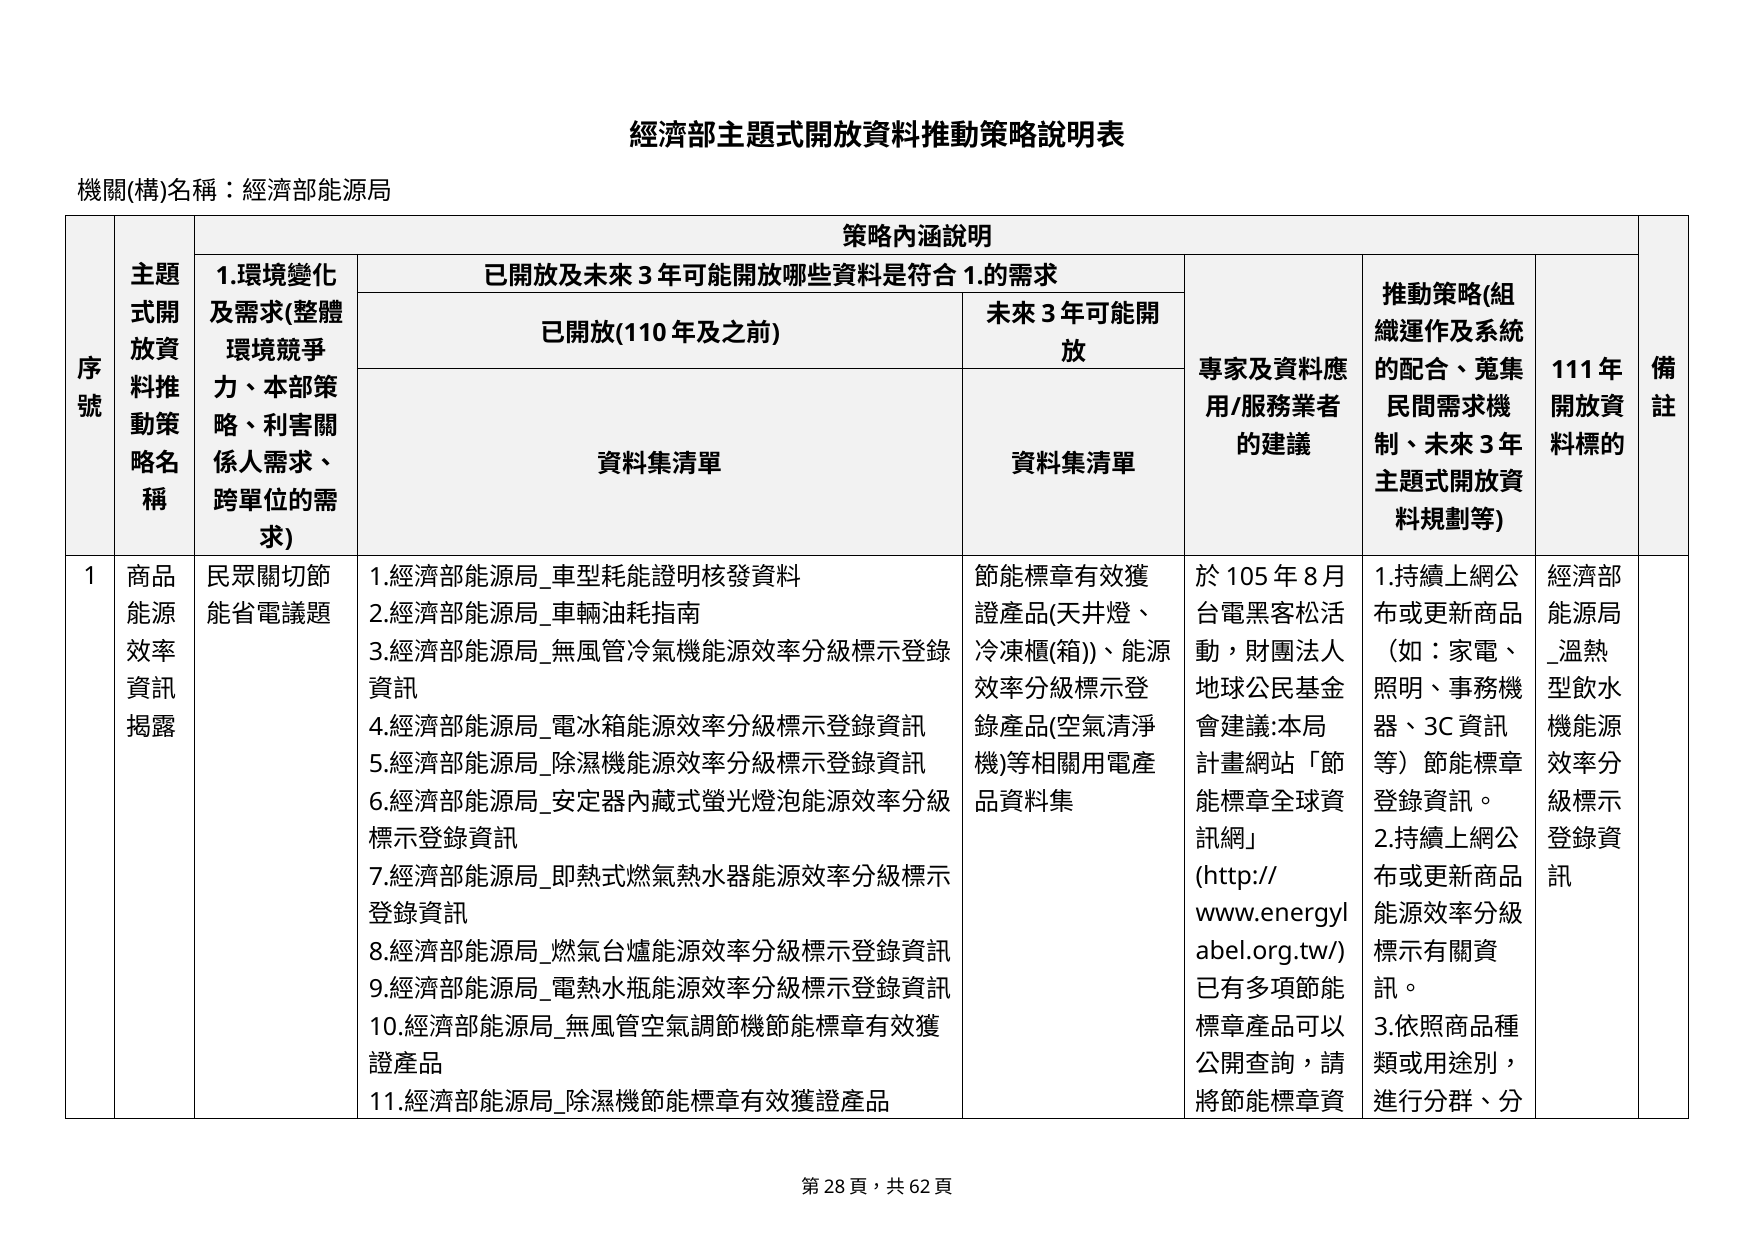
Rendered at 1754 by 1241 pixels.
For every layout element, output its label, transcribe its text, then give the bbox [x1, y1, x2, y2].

table_cell 推動策略(組織運作及系統的配合、蒐集民間需求機制、未來3年主題式開放資料規劃等) [1363, 255, 1535, 555]
table_cell 主題式開放資料推動策略名稱 [115, 216, 194, 555]
table_header 經濟部主題式開放資料推動策略說明表 [66, 95, 1688, 170]
table_cell 1.環境變化及需求(整體環境競爭力、本部策略、利害關係人需求、跨單位的需求) [195, 255, 357, 555]
table_cell 民眾關切節能省電議題 [195, 556, 357, 1118]
table_cell 1.持續上網公布或更新商品（如：家電、照明、事務機器、3C資訊等）節能標章登錄資訊。 2.持續上網公布或更新商品能源效率分級標示有關資訊。 3.依照商品種類或用途別，進行分群、分類，俾便民眾利用。 [1363, 556, 1535, 1118]
table_cell 機關(構)名稱：經濟部能源局 [66, 170, 1688, 215]
table_cell 1.經濟部能源局_車型耗能證明核發資料 2.經濟部能源局_車輛油耗指南 3.經濟部能源局_無風管冷氣機能源效率分級標示登錄資訊 4.經濟部能源局_電冰箱能源效率分級標示登錄資訊 5.經濟部能源局_除濕機能源效率分級標示登錄資訊 6.經濟部能源局_安定器內藏式螢光燈泡能源效率分級標示登錄資訊 7.經濟部能源局_即熱式燃氣熱水器能源效率分級標示登錄資訊 8.經濟部能源局_燃氣台爐能源效率分級標示登錄資訊 9.經濟部能源局_電熱水瓶能源效率分級標示登錄資訊 10.經濟部能源局_無風管空氣調節機節能標章有效獲證產品 11.經濟部能源局_除濕機節能標章有效獲證產品 12.經濟部能源局_洗衣機節能標章有效獲證產品 13.經濟部能源局_乾衣機節能標章有效獲證產品 14.經濟部能源局_安定器內藏式螢光燈泡節能標章有效獲證產品 15.經濟部能源局_電視機節能標章有效獲證產品 16.經濟部能源局_溫熱型開飲機節能標章有效獲證資訊 17.經濟部能源局_冰溫熱型開飲機節能標章有效獲證資訊 18.經濟部能源局_顯示器節能標章有效獲證資訊 19.經濟部能源局_電鍋電子鍋節能標章有效獲證資訊 20.經濟部能源局_貯備型電熱水器節能標章有效獲證資訊 21.經濟部能源局_發光二極體燈泡節能標章有效獲證資訊 22.經濟部能源局_溫熱型開飲機能源效率分級標示登錄資訊 23.經濟部能源局_冰溫熱型開飲機能源效率分級標示登錄資訊 24.經濟部能源局_冰溫熱型飲水機能源效率分級標示登錄資訊 25.經濟部能源局_冰溫熱型飲水機節能標章有效獲證資訊 26.經濟部能源局_溫熱型飲水機節能標章有效獲證資訊 27.經濟部能源局_汽車節能標章有效獲證資訊 28.經濟部能源局_機器腳踏車節能標章有效獲證資訊 29.經濟部能源局_燃氣台爐節能標章有效獲證資訊 30.經濟部能源局_即熱式燃氣熱水器節能標章有效獲證資訊 31.經濟部能源局_電熱水瓶節能標章有效獲證資訊 32.經濟部能源局_空氣清淨機節能標章有效獲證資訊 33.經濟部能源局_電扇節能標章有效獲證資訊 34.經濟部能源局_螢光燈管節能標章有效獲證資訊 35.經濟部能源局_空氣源式熱泵熱水器節能標章有效獲證資訊 36.經濟部能源局_影印機節能標章有效獲證資訊 37.經濟部能源局_印表機節能標章有效獲證資訊 38.經濟部能源局_筆記型電腦節能標章有效獲證資訊 39.經濟部能源局_出口及避難方向指示燈節能標章有效獲證資訊 40.經濟部能源局_室內照明燈具節能標章有效獲證資訊 41.經濟部能源局_桌上型電腦節能標章有效獲證資訊 42.經濟部能源局_道路照明燈具節能標章有效獲證資訊 43.經濟部能源局_浴室通風電扇節能標章有效獲證資訊 44.經濟部能源局_離心式風機節能標章有效獲證資訊 45.經濟部能源局_電鍋能源效率分級標示登錄資訊 共計45筆 [358, 556, 962, 1118]
table_cell 商品能源效率資訊揭露 [115, 556, 194, 1118]
table_cell 已開放及未來3年可能開放哪些資料是符合1.的需求 [358, 255, 1184, 292]
table_cell 策略內涵說明 [195, 216, 1638, 254]
table_cell 專家及資料應用/服務業者的建議 [1185, 255, 1362, 555]
table_cell 經濟部能源局_溫熱型飲水機能源效率分級標示登錄資訊 [1536, 556, 1638, 1118]
table_cell 111年開放資料標的 [1536, 255, 1638, 555]
table_cell [1639, 556, 1688, 1118]
table_cell 序號 [66, 216, 114, 555]
table_cell 已開放(110年及之前) [358, 293, 962, 368]
table_cell 未來3年可能開放 [963, 293, 1184, 368]
table_cell 備註 [1639, 216, 1688, 555]
table_cell 於105年8月台電黑客松活動，財團法人地球公民基金會建議:本局計畫網站「節能標章全球資訊網」(http://www.energylabel.org.tw/)已有多項節能標章產品可以公開查詢，請將節能標章資料集開放，俾供民眾加值利用。 [1185, 556, 1362, 1118]
table_cell 節能標章有效獲證產品(天井燈、冷凍櫃(箱))、能源效率分級標示登錄產品(空氣清淨機)等相關用電產品資料集 [963, 556, 1184, 1118]
table_cell 1 [66, 556, 114, 1118]
table_cell 資料集清單 [358, 369, 962, 555]
table_cell 資料集清單 [963, 369, 1184, 555]
